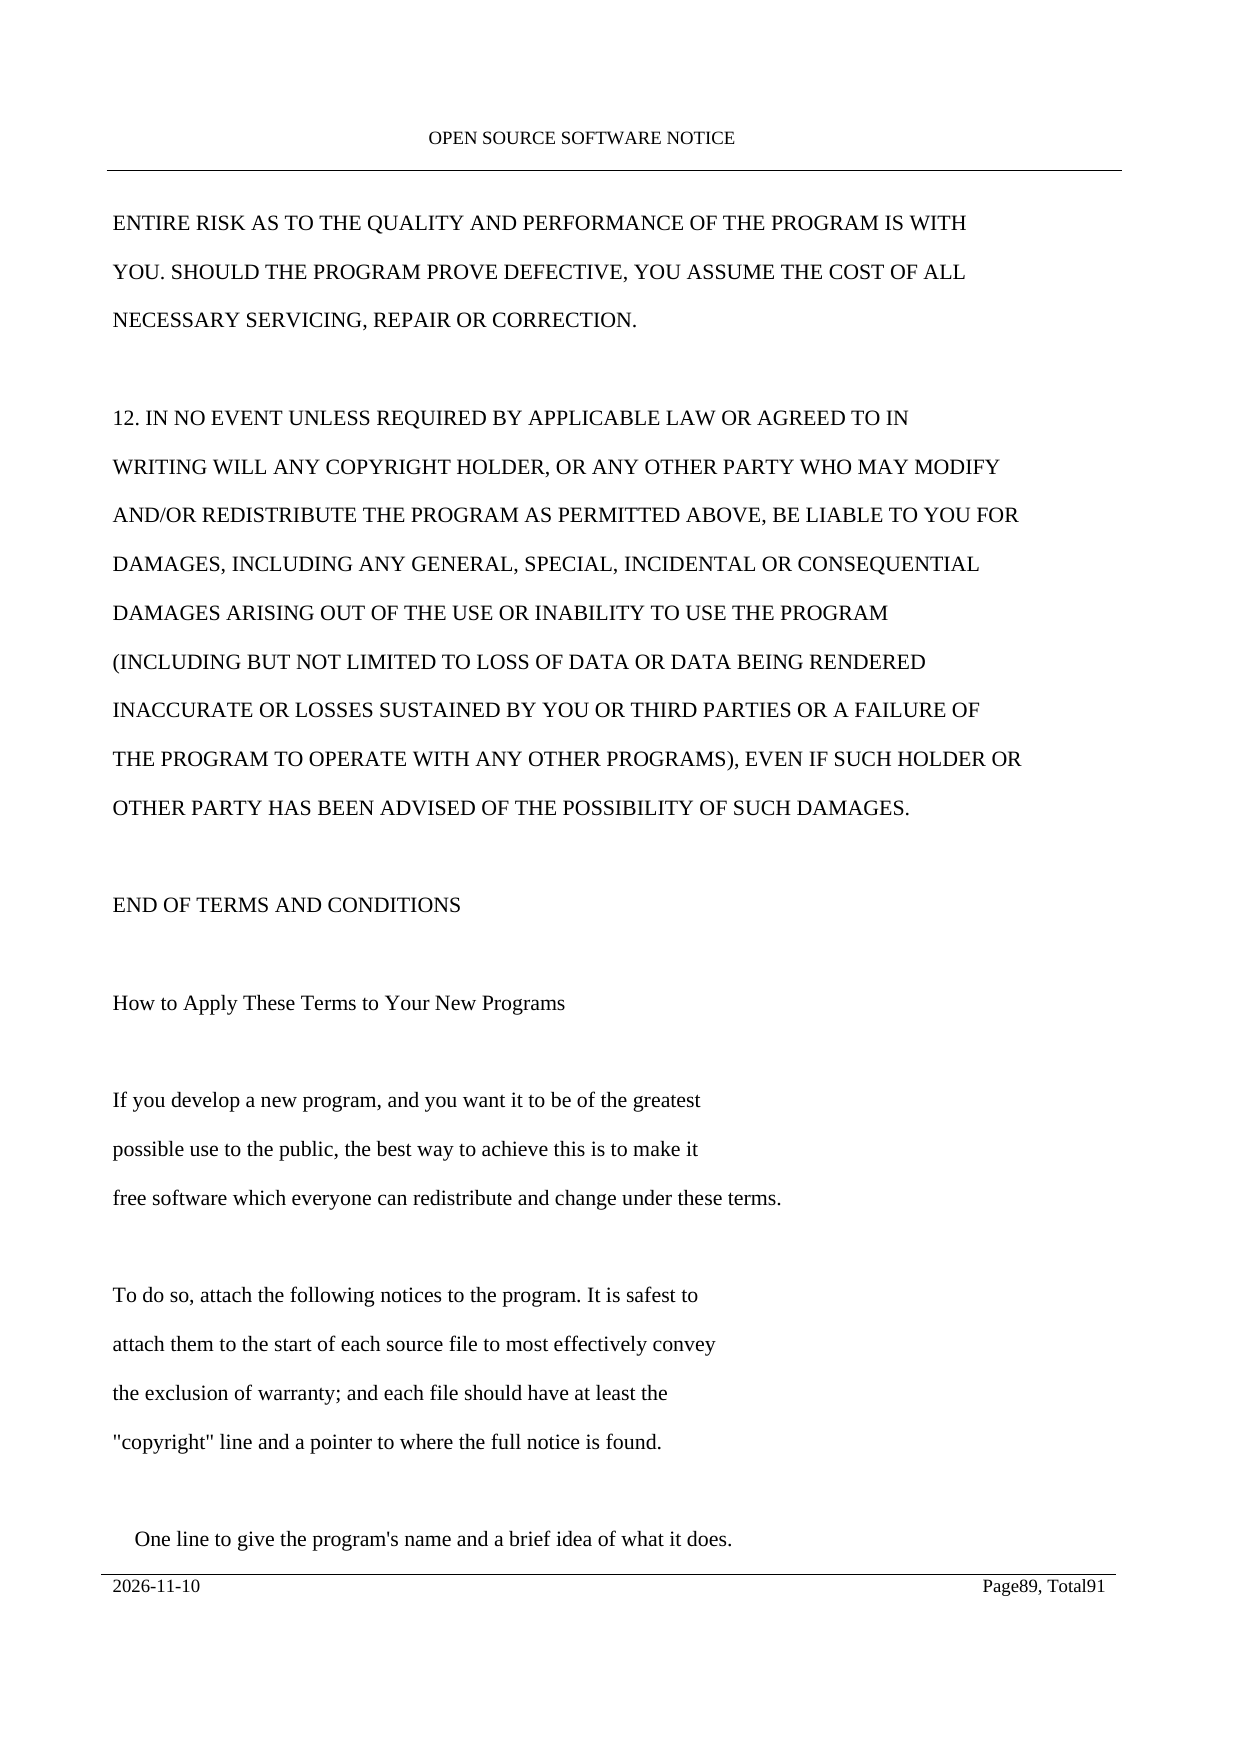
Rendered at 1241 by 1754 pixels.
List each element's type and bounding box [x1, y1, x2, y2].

text [112, 206, 1128, 1555]
